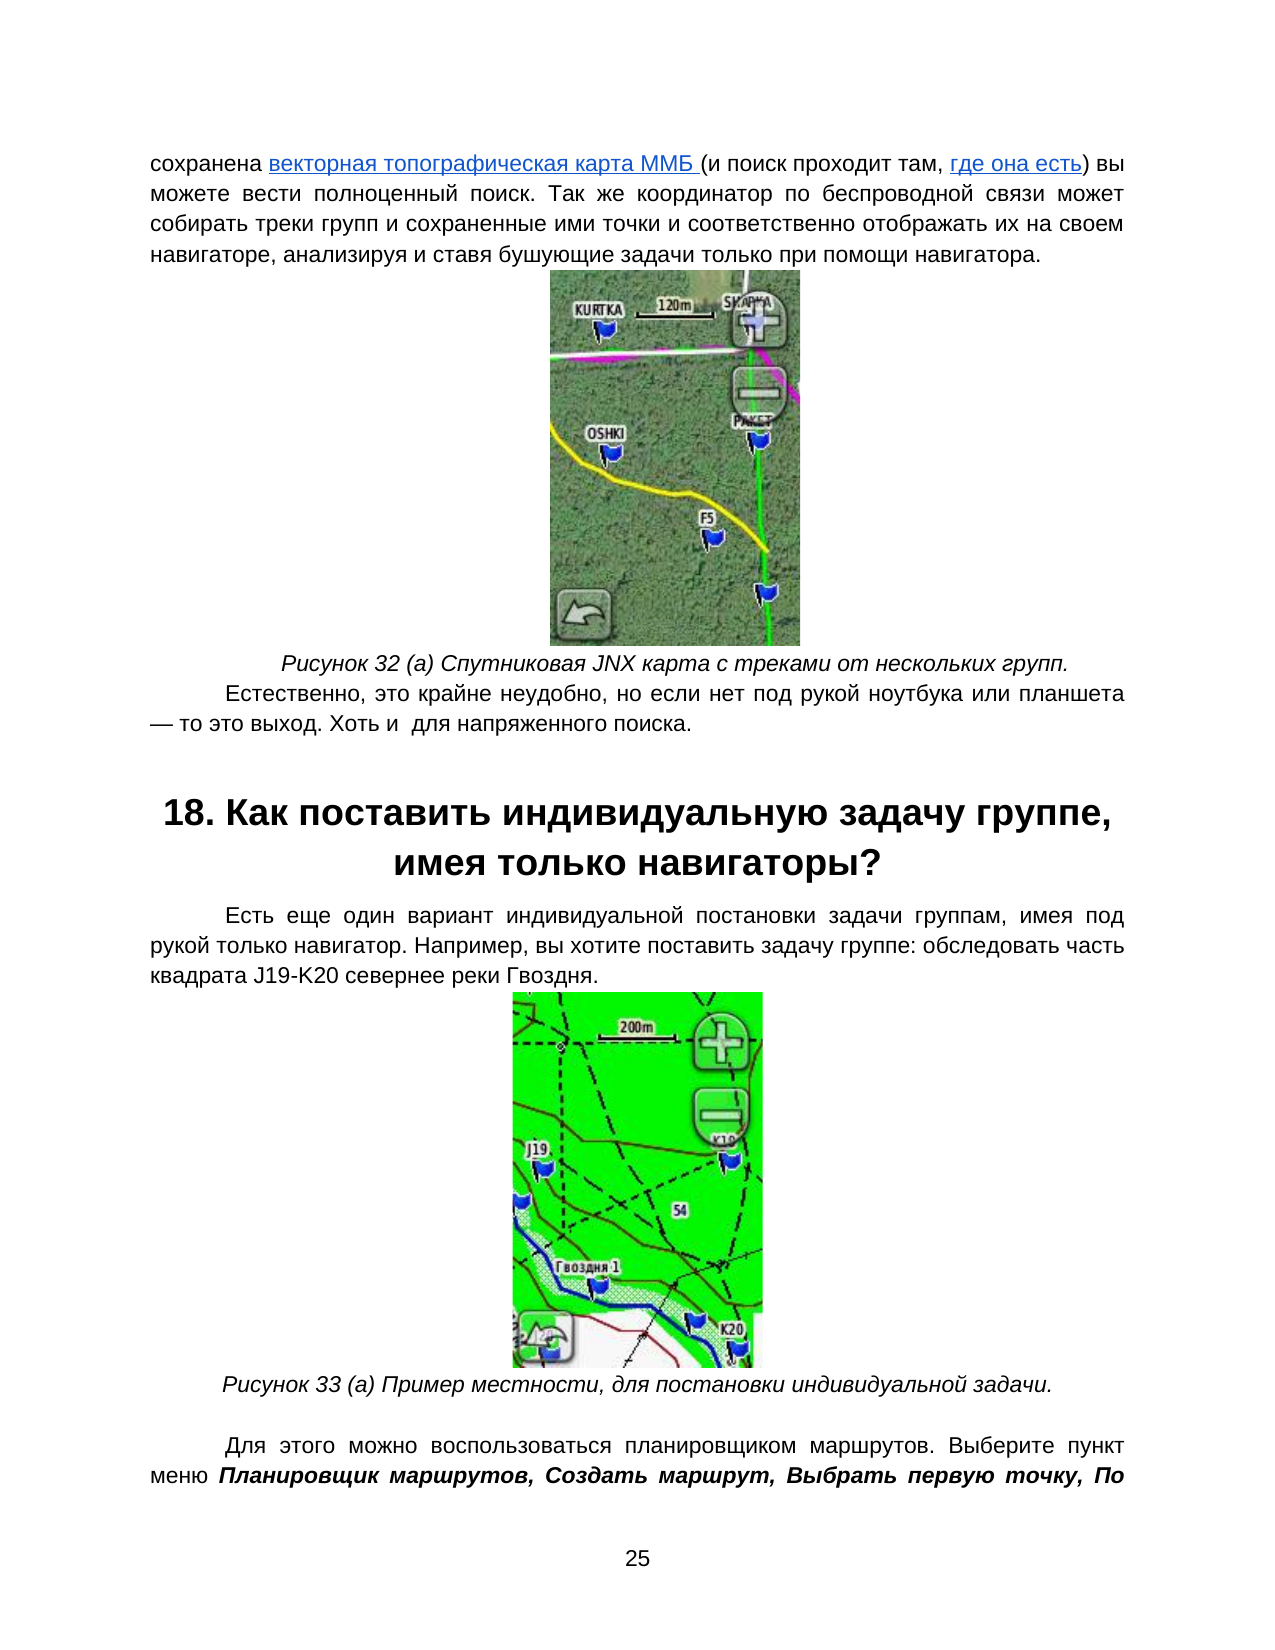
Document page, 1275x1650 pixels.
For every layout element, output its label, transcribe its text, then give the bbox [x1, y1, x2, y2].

text Естественно, это крайне неудобно, но если нет под рукой ноутбука или планшета — то это выход. Хоть и для напряженного поиска. [150, 680, 1125, 736]
subtitle 18. Как поставить индивидуальную задачу группе, имея только навигаторы? [150, 790, 1125, 883]
text Есть еще один вариант индивидуальной постановки задачи группам, имея под рукой только навигатор. Например, вы хотите поставить задачу группе: обследовать часть квадрата J19-K20 севернее реки Гвоздня. [150, 902, 1125, 989]
text Рисунок 33 (а) Пример местности, для постановки индивидуальной задачи. [150, 1371, 1125, 1398]
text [150, 1432, 1125, 1488]
text Рисунок 32 (а) Спутниковая JNX карта с треками от нескольких групп. [150, 650, 1125, 676]
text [150, 150, 1125, 267]
picture [512, 992, 763, 1368]
picture [550, 270, 800, 646]
